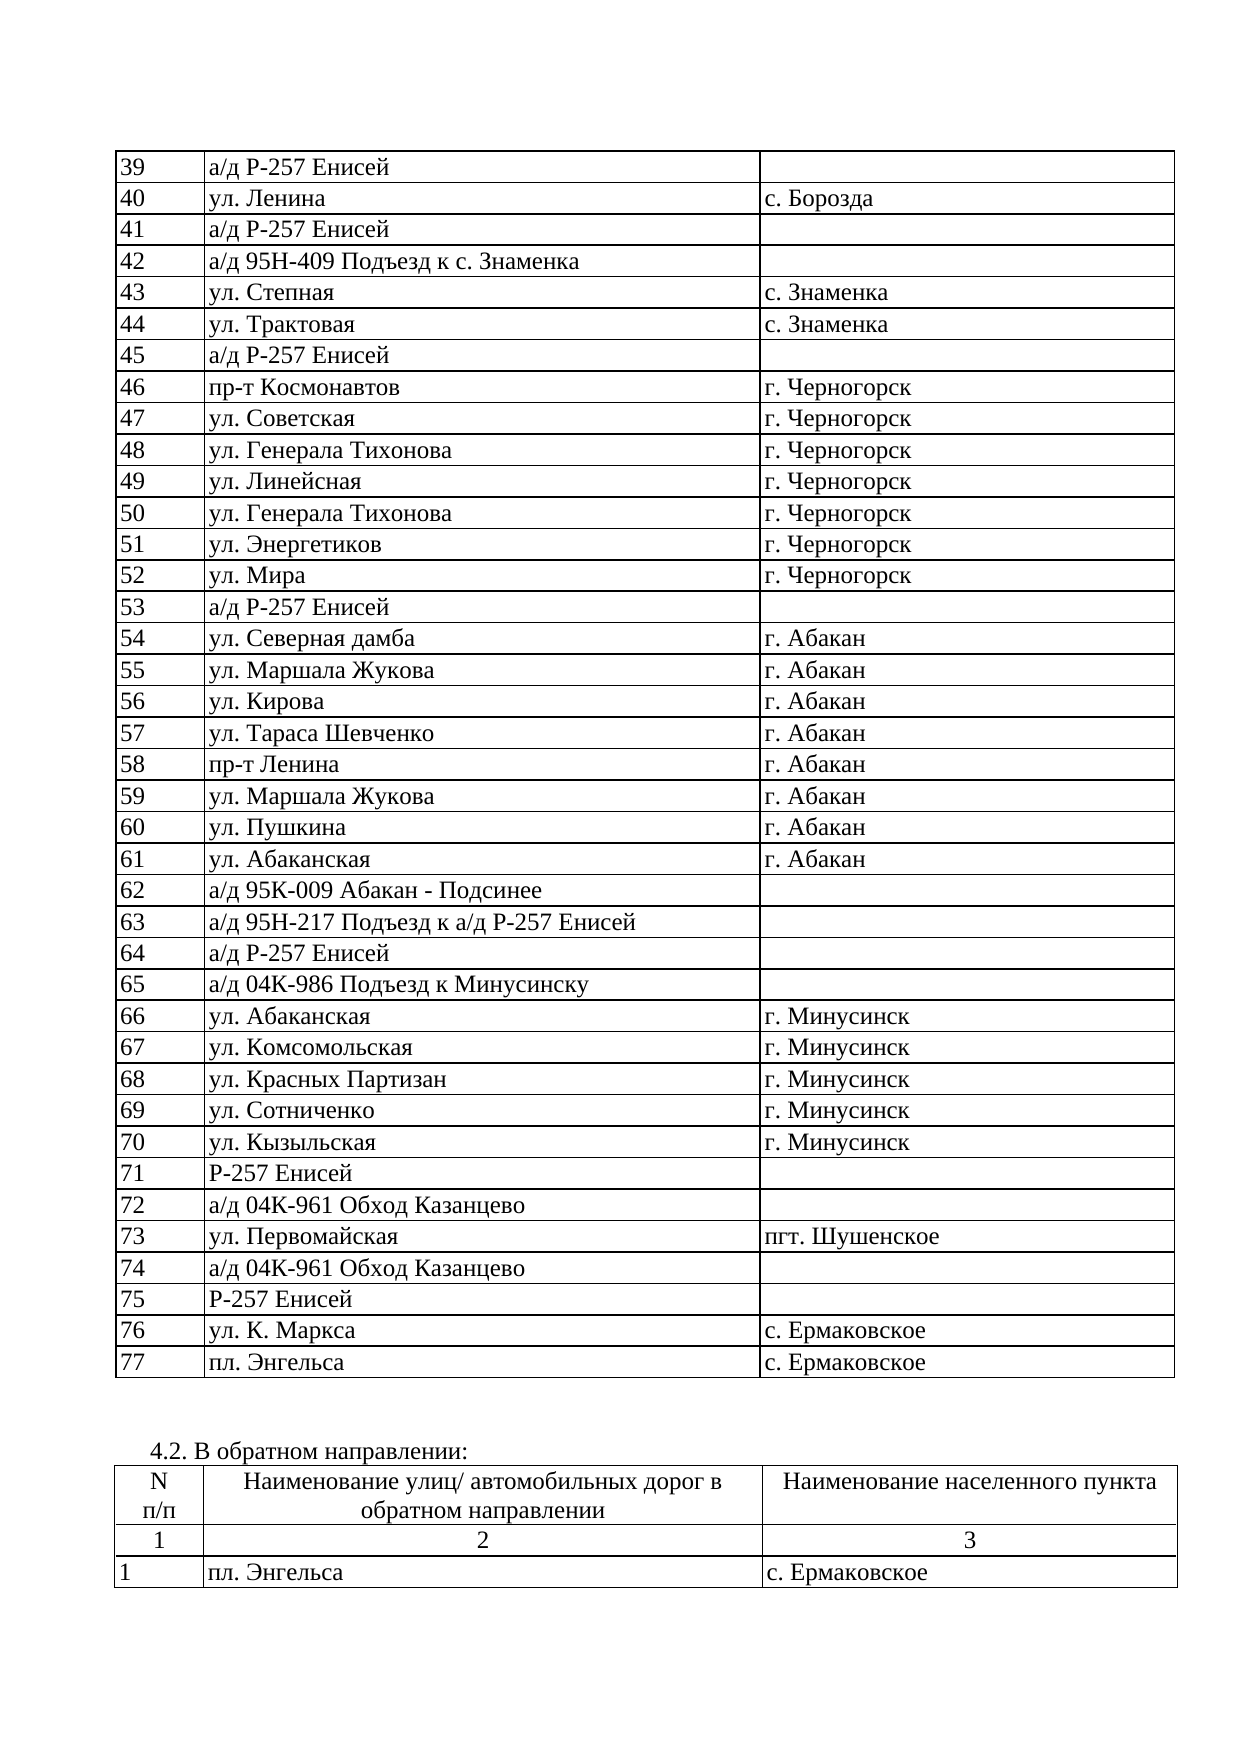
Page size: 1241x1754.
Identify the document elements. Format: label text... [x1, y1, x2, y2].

table_cell а/д 04К-961 Обход Казанцево [205, 1190, 759, 1219]
table_cell 50 [117, 498, 204, 527]
table_cell 61 [117, 844, 204, 873]
table_cell 67 [117, 1032, 204, 1062]
table_cell 2 [204, 1525, 762, 1555]
table_cell 74 [117, 1253, 204, 1282]
table_cell ул. Мира [205, 561, 759, 590]
table_cell 51 [117, 529, 204, 559]
table_cell 52 [117, 561, 204, 590]
table_cell [761, 970, 1174, 999]
table_cell 63 [117, 907, 204, 936]
table_cell 66 [117, 1001, 204, 1031]
text 4.2. В обратном направлении: [150, 1436, 1090, 1465]
table_cell 69 [117, 1095, 204, 1125]
table_header Наименование улиц/ автомобильных дорог в обратном направлении [204, 1466, 762, 1524]
table_cell 46 [117, 372, 204, 402]
table_cell г. Минусинск [761, 1064, 1174, 1094]
table_cell ул. Северная дамба [205, 623, 759, 653]
table_cell 43 [117, 277, 204, 307]
table_cell ул. Абаканская [205, 844, 759, 873]
table_cell 75 [117, 1284, 204, 1314]
table_cell ул. Советская [205, 403, 759, 433]
table_cell ул. Кызыльская [205, 1127, 759, 1157]
table_cell а/д Р-257 Енисей [205, 592, 759, 622]
table_cell 59 [117, 781, 204, 811]
table_cell г. Черногорск [761, 561, 1174, 590]
table_cell ул. Генерала Тихонова [205, 498, 759, 527]
table_cell ул. Степная [205, 277, 759, 307]
table_cell г. Черногорск [761, 529, 1174, 559]
table_cell г. Абакан [761, 623, 1174, 653]
table_cell [761, 1253, 1174, 1282]
table_cell пл. Энгельса [204, 1557, 762, 1587]
table_cell г. Черногорск [761, 498, 1174, 527]
table_cell [761, 1158, 1174, 1188]
table_cell ул. Трактовая [205, 309, 759, 339]
table_cell 3 [763, 1524, 1177, 1555]
table_cell пгт. Шушенское [761, 1221, 1174, 1251]
table_cell 47 [117, 403, 204, 433]
table_cell г. Черногорск [761, 372, 1174, 402]
table_cell г. Минусинск [761, 1127, 1174, 1157]
table_cell ул. Генерала Тихонова [205, 435, 759, 464]
table_cell ул. Энергетиков [205, 529, 759, 559]
table_cell ул. Ленина [205, 183, 759, 213]
table_cell 64 [117, 938, 204, 968]
table_cell 77 [117, 1347, 204, 1377]
table_cell 49 [117, 466, 204, 496]
table_cell а/д 95К-009 Абакан - Подсинее [205, 875, 759, 905]
table_cell ул. Пушкина [205, 812, 759, 842]
table_cell г. Абакан [761, 844, 1174, 873]
table_cell 62 [117, 875, 204, 905]
table_cell с. Знаменка [761, 309, 1174, 339]
table_cell пр-т Космонавтов [205, 372, 759, 402]
table_cell а/д Р-257 Енисей [205, 938, 759, 968]
table_cell 70 [117, 1127, 204, 1157]
table_cell 44 [117, 309, 204, 339]
table_cell ул. Тараса Шевченко [205, 718, 759, 748]
table_cell 54 [117, 623, 204, 653]
table_cell [761, 340, 1174, 370]
table_cell г. Абакан [761, 718, 1174, 748]
table_cell г. Абакан [761, 812, 1174, 842]
table_cell пл. Энгельса [205, 1347, 759, 1377]
table_cell 60 [117, 812, 204, 842]
table_cell [761, 592, 1174, 622]
table_cell г. Абакан [761, 781, 1174, 811]
table_cell ул. Маршала Жукова [205, 655, 759, 685]
table_cell [761, 246, 1174, 276]
table_cell 55 [117, 655, 204, 685]
table_cell ул. К. Маркса [205, 1316, 759, 1345]
table_cell а/д 95Н-217 Подъезд к а/д Р-257 Енисей [205, 907, 759, 936]
table_cell 68 [117, 1064, 204, 1094]
table_cell 57 [117, 718, 204, 748]
table_cell 72 [117, 1190, 204, 1219]
table_cell г. Минусинск [761, 1001, 1174, 1031]
table_cell г. Минусинск [761, 1032, 1174, 1062]
table_cell [761, 938, 1174, 968]
table_cell 1 [115, 1525, 203, 1555]
table_cell 40 [117, 183, 204, 213]
table_cell г. Абакан [761, 655, 1174, 685]
table_cell а/д 95Н-409 Подъезд к с. Знаменка [205, 246, 759, 276]
table_cell пр-т Ленина [205, 749, 759, 779]
table_cell [761, 215, 1174, 244]
table_cell а/д Р-257 Енисей [205, 152, 759, 181]
table_cell 48 [117, 435, 204, 464]
table_cell г. Абакан [761, 749, 1174, 779]
table_cell ул. Комсомольская [205, 1032, 759, 1062]
table_header Наименование населенного пункта [763, 1466, 1177, 1524]
table_cell 41 [117, 215, 204, 244]
table_cell г. Черногорск [761, 435, 1174, 464]
table_cell ул. Красных Партизан [205, 1064, 759, 1094]
table_cell 1 [115, 1556, 203, 1587]
table_cell с. Ермаковское [761, 1347, 1174, 1377]
table_cell с. Борозда [761, 183, 1174, 213]
table_cell а/д 04К-961 Обход Казанцево [205, 1253, 759, 1282]
table_cell г. Минусинск [761, 1095, 1174, 1125]
table_cell с. Ермаковское [761, 1316, 1174, 1345]
table_cell 39 [117, 152, 204, 181]
table_cell г. Абакан [761, 686, 1174, 716]
table_cell 73 [117, 1221, 204, 1251]
table_cell [761, 907, 1174, 936]
table_cell Р-257 Енисей [205, 1284, 759, 1314]
table_cell ул. Линейсная [205, 466, 759, 496]
table_cell 45 [117, 340, 204, 370]
table_cell а/д 04К-986 Подъезд к Минусинску [205, 970, 759, 999]
table_cell [761, 875, 1174, 905]
table_cell 58 [117, 749, 204, 779]
table_cell г. Черногорск [761, 466, 1174, 496]
table_cell ул. Кирова [205, 686, 759, 716]
table_cell ул. Маршала Жукова [205, 781, 759, 811]
table_header N п/п [115, 1466, 203, 1524]
table_cell а/д Р-257 Енисей [205, 340, 759, 370]
table_cell 65 [117, 970, 204, 999]
table_cell [761, 152, 1174, 181]
table_cell ул. Абаканская [205, 1001, 759, 1031]
table_cell с. Ермаковское [763, 1555, 1177, 1587]
table_cell 71 [117, 1158, 204, 1188]
table_cell ул. Сотниченко [205, 1095, 759, 1125]
table_cell г. Черногорск [761, 403, 1174, 433]
table_cell [761, 1190, 1174, 1219]
table_cell 53 [117, 592, 204, 622]
table_cell 76 [117, 1316, 204, 1345]
table_cell а/д Р-257 Енисей [205, 215, 759, 244]
table_cell Р-257 Енисей [205, 1158, 759, 1188]
table_cell [761, 1284, 1174, 1314]
table_cell с. Знаменка [761, 277, 1174, 307]
table_cell 56 [117, 686, 204, 716]
table_cell 42 [117, 246, 204, 276]
table_cell ул. Первомайская [205, 1221, 759, 1251]
